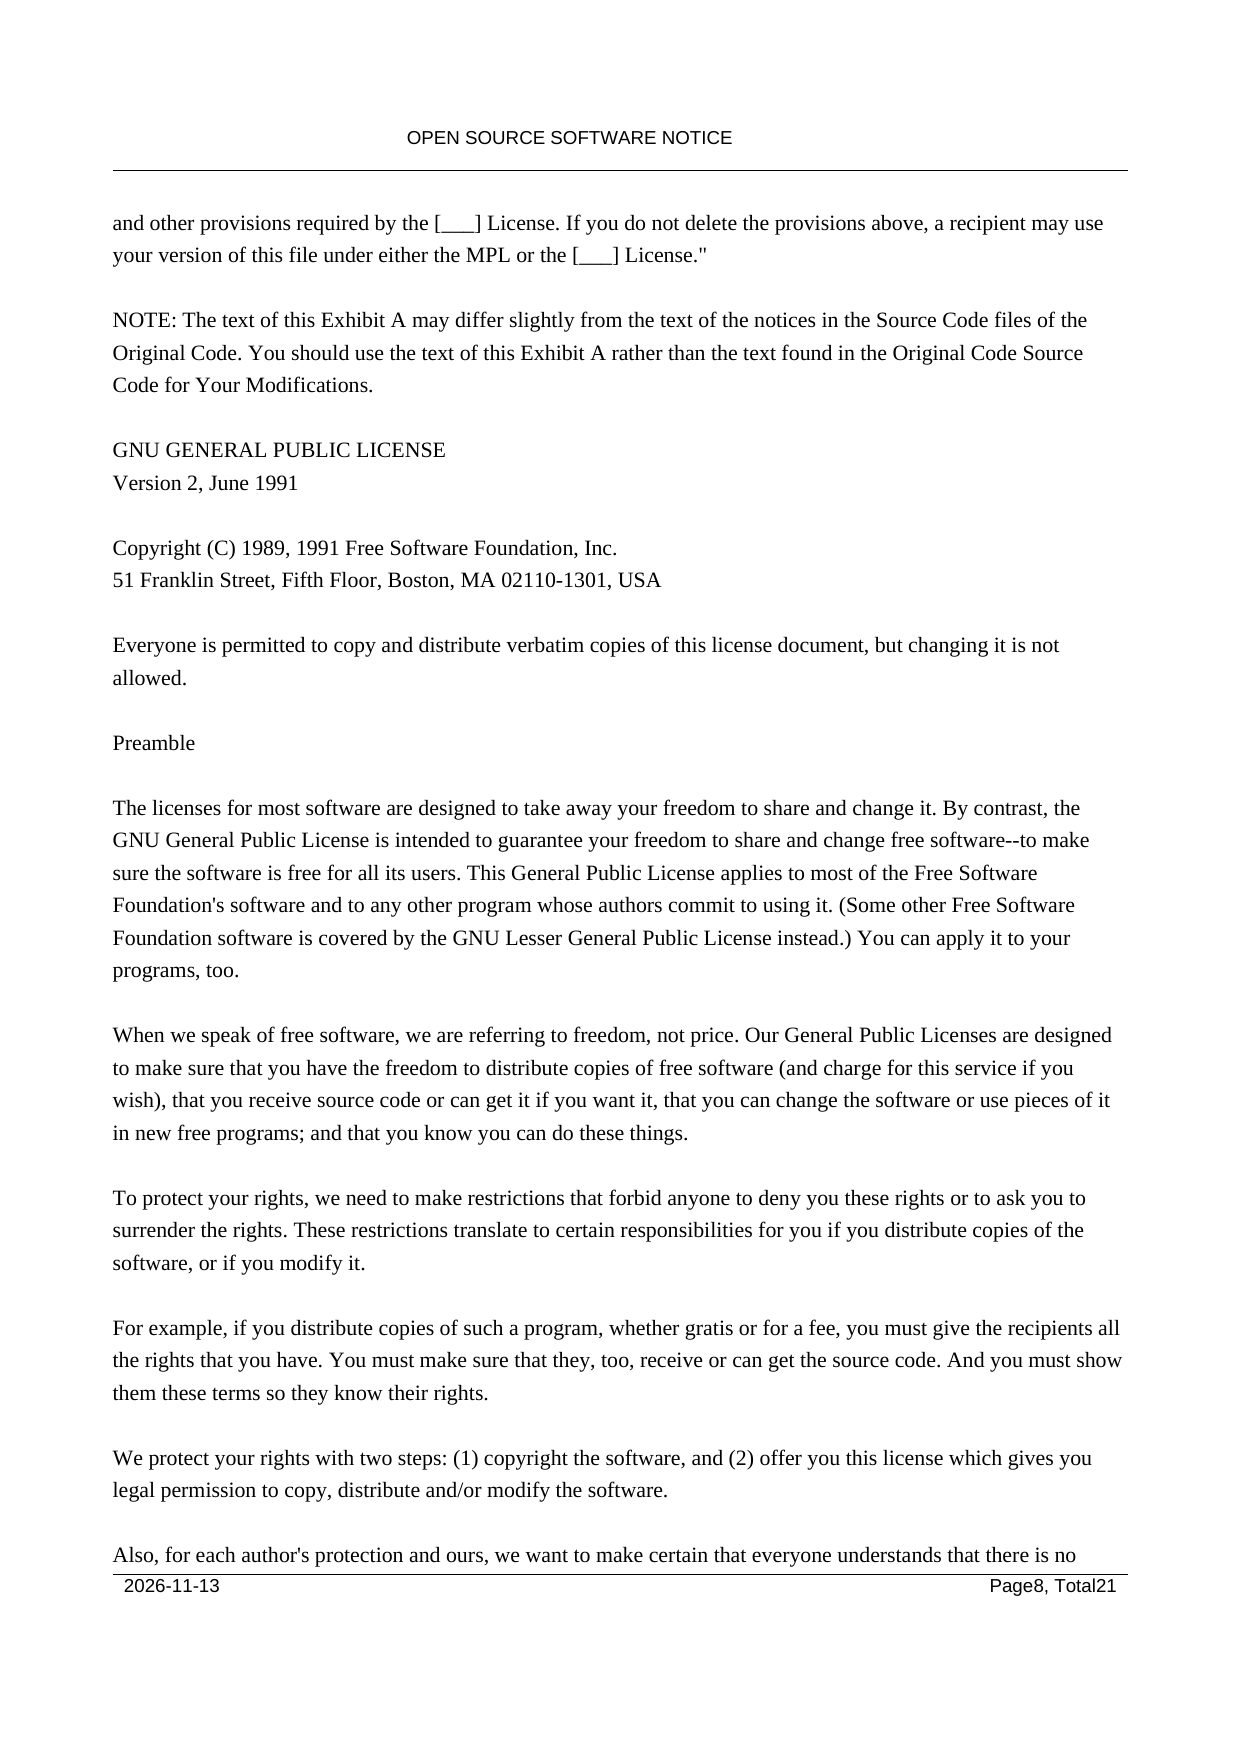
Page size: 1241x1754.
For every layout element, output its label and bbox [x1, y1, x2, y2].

text [112, 206, 1128, 1571]
